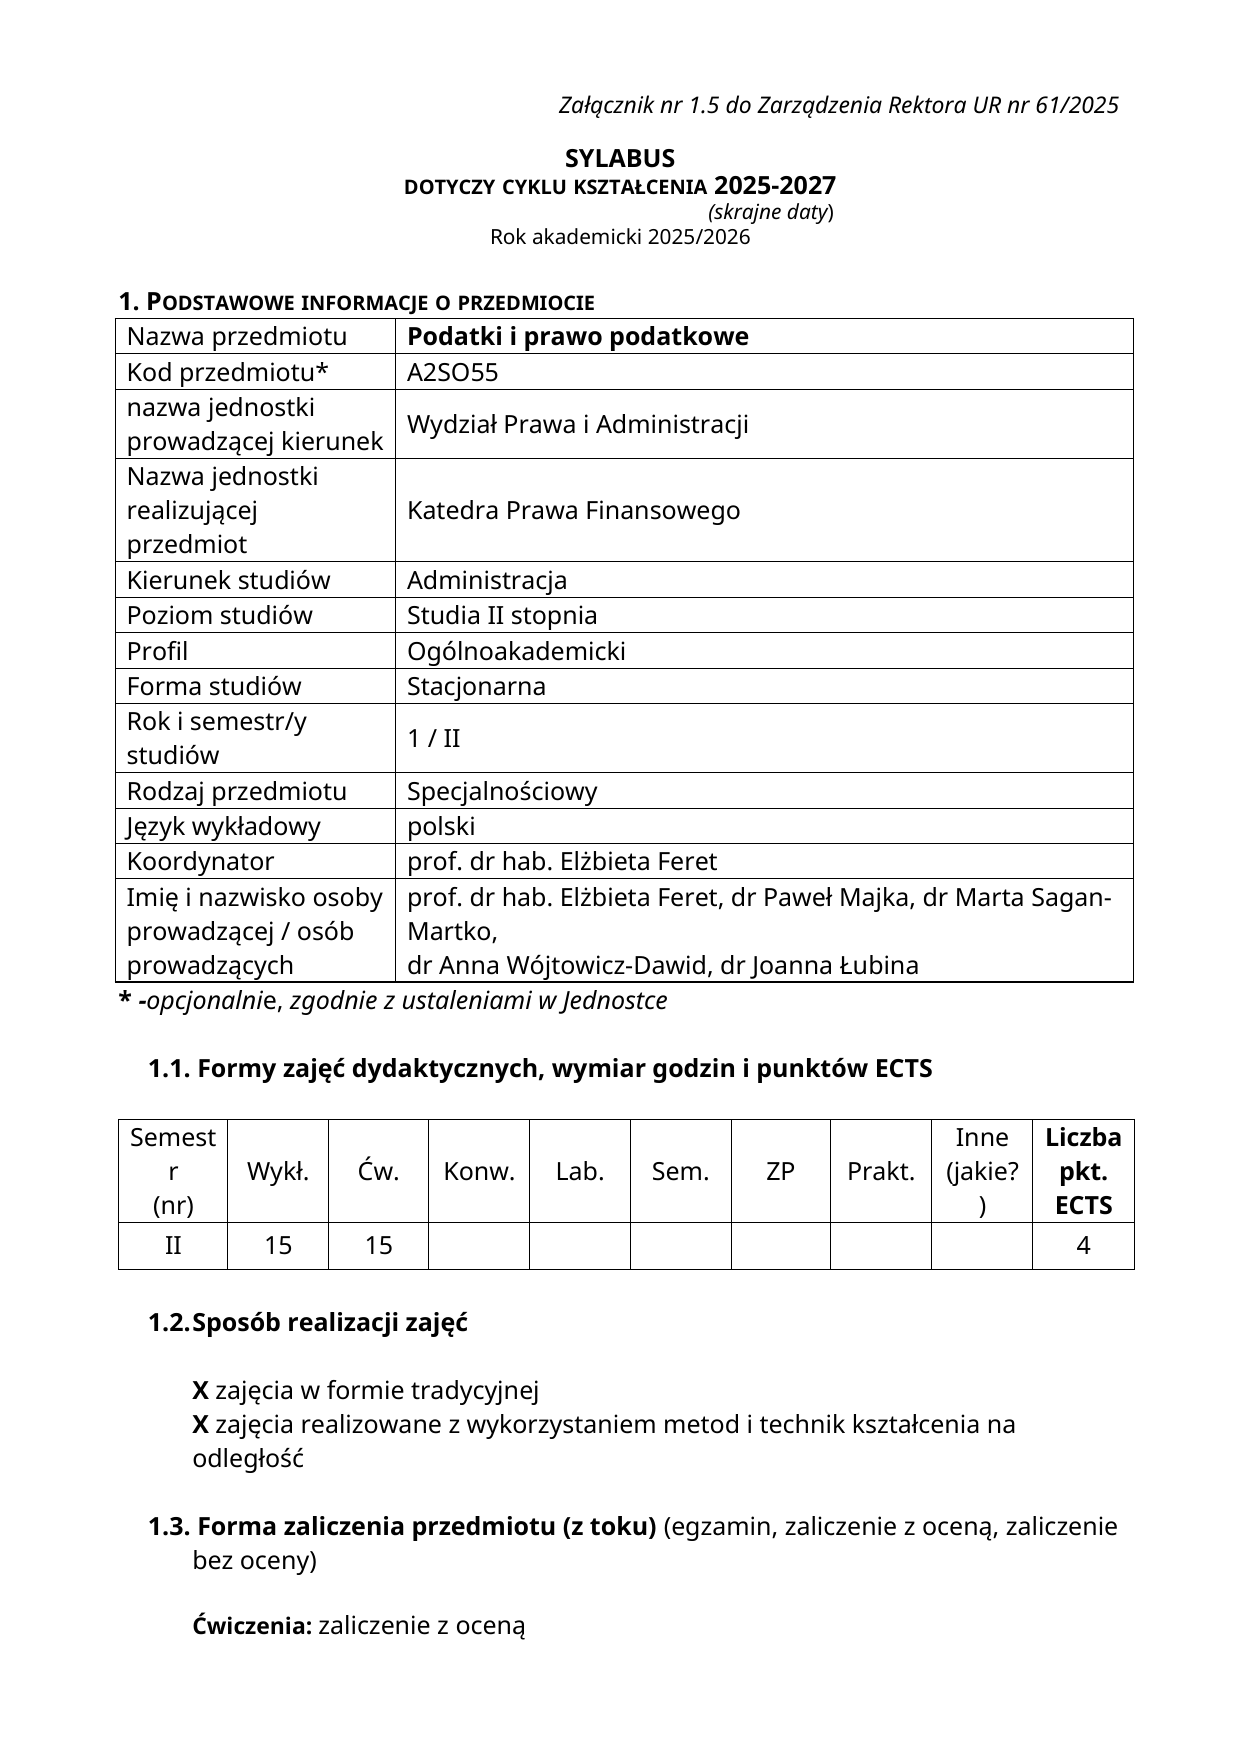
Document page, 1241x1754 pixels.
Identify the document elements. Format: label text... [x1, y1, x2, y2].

text dotyczy cyklu kształcenia 2025-2027 [118, 175, 1122, 200]
table_cell Studia II stopnia [396, 598, 1133, 632]
text SYLABUS [118, 141, 1122, 175]
table_cell [732, 1223, 830, 1269]
table_cell 15 [228, 1223, 328, 1269]
table_cell Poziom studiów [116, 598, 395, 632]
table_cell Stacjonarna [396, 669, 1133, 703]
table_cell Administracja [396, 562, 1133, 597]
table_header Semestr (nr) [119, 1120, 227, 1222]
table_cell Język wykładowy [116, 809, 395, 843]
table_cell nazwa jednostki prowadzącej kierunek [116, 390, 395, 458]
table_cell [631, 1223, 731, 1269]
table_cell Profil [116, 633, 395, 667]
table_header Podatki i prawo podatkowe [396, 319, 1133, 353]
table_cell II [119, 1223, 227, 1269]
table_header Wykł. [228, 1120, 328, 1222]
table_header Sem. [631, 1120, 731, 1222]
table_cell 15 [329, 1223, 428, 1269]
table_cell Ogólnoakademicki [396, 633, 1133, 667]
table_cell prof. dr hab. Elżbieta Feret, dr Paweł Majka, dr Marta Sagan-Martko, dr Anna Wójtowicz-Dawid, dr Joanna Łubina [396, 879, 1133, 981]
text 1.2. Sposób realizacji zajęć [148, 1304, 1122, 1338]
table_cell Katedra Prawa Finansowego [396, 459, 1133, 561]
table_cell [932, 1223, 1032, 1269]
table_cell Kod przedmiotu* [116, 354, 395, 389]
text X zajęcia realizowane z wykorzystaniem metod i technik kształcenia na odległość [192, 1406, 1122, 1474]
table_cell [429, 1223, 529, 1269]
table_header Lab. [530, 1120, 630, 1222]
table_cell [831, 1223, 931, 1269]
table_cell Rok i semestr/y studiów [116, 704, 395, 772]
table_header Liczba pkt. ECTS [1033, 1120, 1134, 1222]
table_cell Wydział Prawa i Administracji [396, 390, 1133, 458]
text * -opcjonalnie, zgodnie z ustaleniami w Jednostce [118, 983, 1122, 1017]
table_cell Specjalnościowy [396, 773, 1133, 807]
text Ćwiczenia: zaliczenie z oceną [192, 1608, 1122, 1642]
table_header ZP [732, 1120, 830, 1222]
table_cell Rodzaj przedmiotu [116, 773, 395, 807]
table_cell A2SO55 [396, 354, 1133, 389]
table_cell Nazwa jednostki realizującej przedmiot [116, 459, 395, 561]
text 1.3. Forma zaliczenia przedmiotu (z toku) (egzamin, zaliczenie z oceną, zaliczenie bez oceny) [148, 1509, 1122, 1577]
table_cell polski [396, 809, 1133, 843]
text Załącznik nr 1.5 do Zarządzenia Rektora UR nr 61/2025 [118, 89, 1122, 120]
text 1.1. Formy zajęć dydaktycznych, wymiar godzin i punktów ECTS [148, 1051, 1122, 1085]
table_header Konw. [429, 1120, 529, 1222]
table_cell Forma studiów [116, 669, 395, 703]
text (skrajne daty) [634, 200, 1122, 225]
table_cell [530, 1223, 630, 1269]
table_header Inne (jakie?) [932, 1120, 1032, 1222]
table_header Ćw. [329, 1120, 428, 1222]
text Rok akademicki 2025/2026 [118, 225, 1122, 250]
table_header Prakt. [831, 1120, 931, 1222]
table_cell Kierunek studiów [116, 562, 395, 597]
table_cell Imię i nazwisko osoby prowadzącej / osób prowadzących [116, 879, 395, 981]
text X zajęcia w formie tradycyjnej [192, 1372, 1122, 1406]
table_cell Koordynator [116, 844, 395, 878]
text 1. Podstawowe informacje o przedmiocie [118, 284, 1122, 318]
table_cell 4 [1033, 1223, 1134, 1269]
table_header Nazwa przedmiotu [116, 319, 395, 353]
table_cell prof. dr hab. Elżbieta Feret [396, 844, 1133, 878]
table_cell 1 / II [396, 704, 1133, 772]
